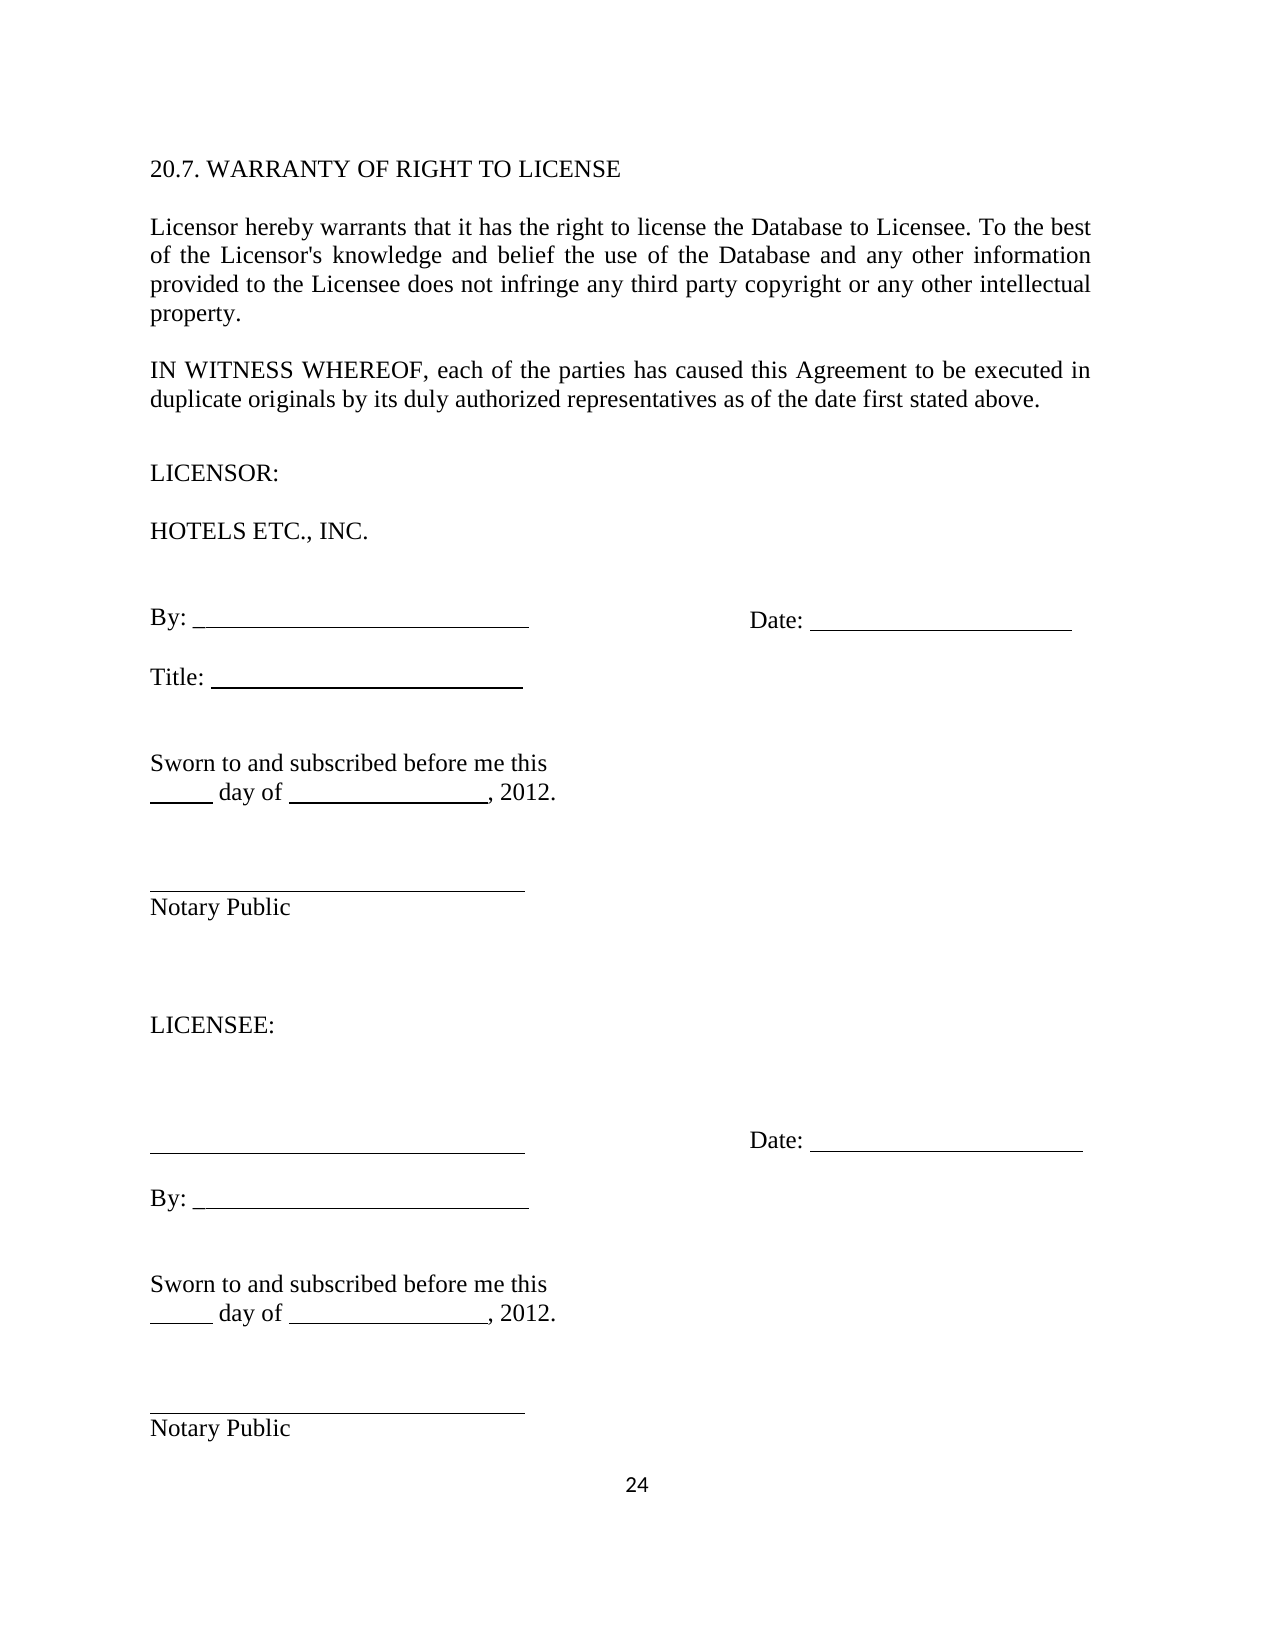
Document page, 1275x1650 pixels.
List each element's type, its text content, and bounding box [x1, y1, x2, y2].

text By: _ [150, 1183, 1098, 1211]
text Date: [749, 605, 1098, 633]
text Licensor hereby warrants that it has the right to license the Database to Licensee. To the best of the Licensor's knowledge and belief the use of the Database and any other information provided to the Licensee does not infringe any third party copyright or any other intellectual property. [150, 212, 1091, 327]
text IN WITNESS WHEREOF, each of the parties has caused this Agreement to be executed in duplicate originals by its duly authorized representatives as of the date first stated above. [150, 355, 1092, 413]
text HOTELS ETC., INC. [150, 515, 1098, 544]
text LICENSOR: [150, 458, 1098, 487]
text day of , 2012. [150, 1298, 1098, 1326]
text Sworn to and subscribed before me this [150, 1269, 1098, 1298]
text Date: [749, 1125, 1098, 1153]
text day of , 2012. [150, 777, 1098, 805]
text Notary Public [150, 1413, 1098, 1442]
text 20.7. WARRANTY OF RIGHT TO LICENSE [150, 154, 1089, 183]
text Notary Public [150, 892, 1098, 921]
text LICENSEE: [150, 1010, 1098, 1038]
text Sworn to and subscribed before me this [150, 748, 1098, 777]
text By: _ [150, 602, 538, 630]
text Title: [150, 662, 1098, 690]
